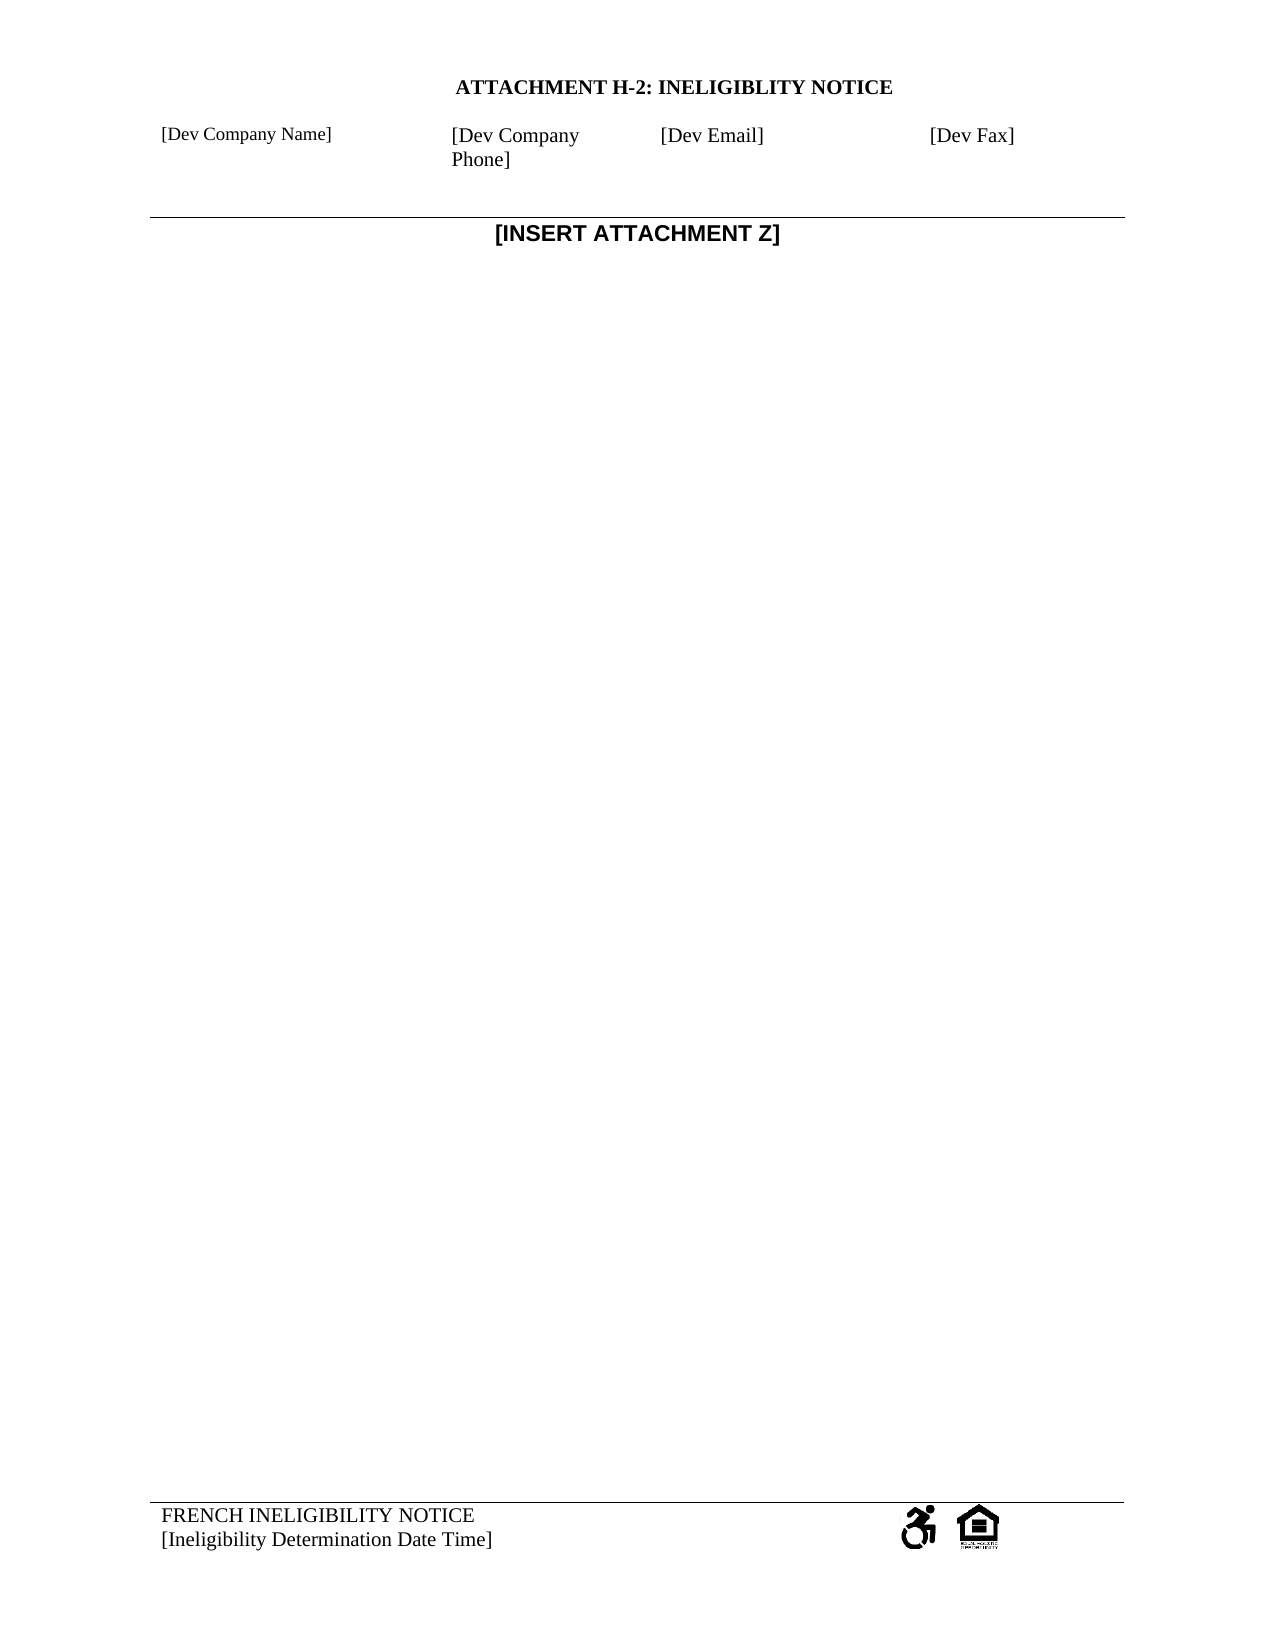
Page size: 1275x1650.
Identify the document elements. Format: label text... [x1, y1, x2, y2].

text [INSERT ATTACHMENT Z] [150, 218, 1125, 246]
picture [900, 1504, 941, 1549]
picture [957, 1504, 999, 1549]
